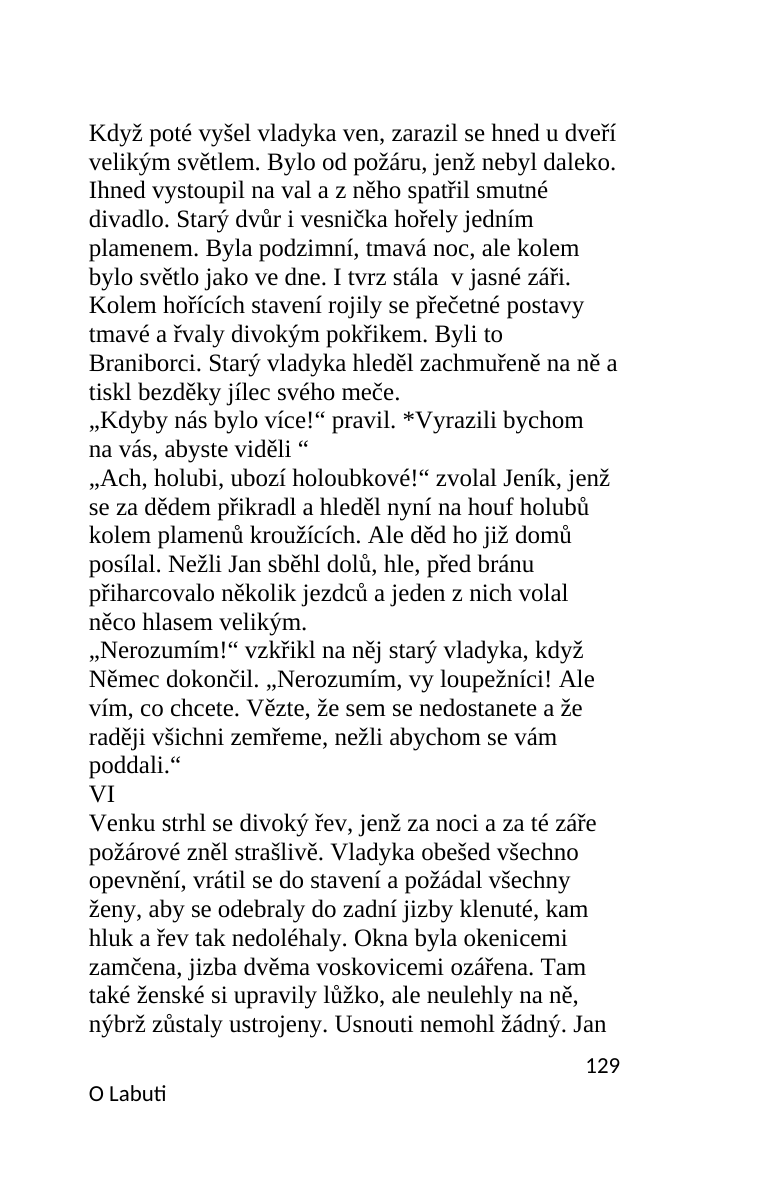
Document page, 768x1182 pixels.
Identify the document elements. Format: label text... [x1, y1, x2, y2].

text „Nerozumím!“ vzkřikl na něj starý vladyka, když Němec dokončil. „Nerozumím, vy loupežníci! Ale vím, co chcete. Vězte, že sem se nedostanete a že raději všichni zemřeme, nežli abychom se vám poddali.“ [89, 636, 620, 779]
text VI [89, 779, 620, 808]
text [89, 808, 620, 1038]
text Když poté vyšel vladyka ven, zarazil se hned u dveří velikým světlem. Bylo od požáru, jenž nebyl daleko. Ihned vystoupil na val a z něho spatřil smutné divadlo. Starý dvůr i vesnička hořely jedním plamenem. Byla podzimní, tmavá noc, ale kolem bylo světlo jako ve dne. I tvrz stála v jasné záři. Kolem hořících stavení rojily se přečetné postavy tmavé a řvaly divokým pokřikem. Byli to Braniborci. Starý vladyka hleděl zachmuřeně na ně a tiskl bezděky jílec svého meče. [89, 118, 620, 406]
text „Kdyby nás bylo více!“ pravil. *Vyrazili bychom na vás, abyste viděli ­“ [89, 406, 620, 463]
text „Ach, holubi, ubozí holoubkové!“ zvolal Jeník, jenž se za dědem přikradl a hleděl nyní na houf holubů kolem plamenů kroužících. Ale děd ho již domů posílal. Nežli Jan sběhl dolů, hle, před bránu přiharcovalo několik jezdců a jeden z nich volal něco hlasem velikým. [89, 463, 620, 636]
